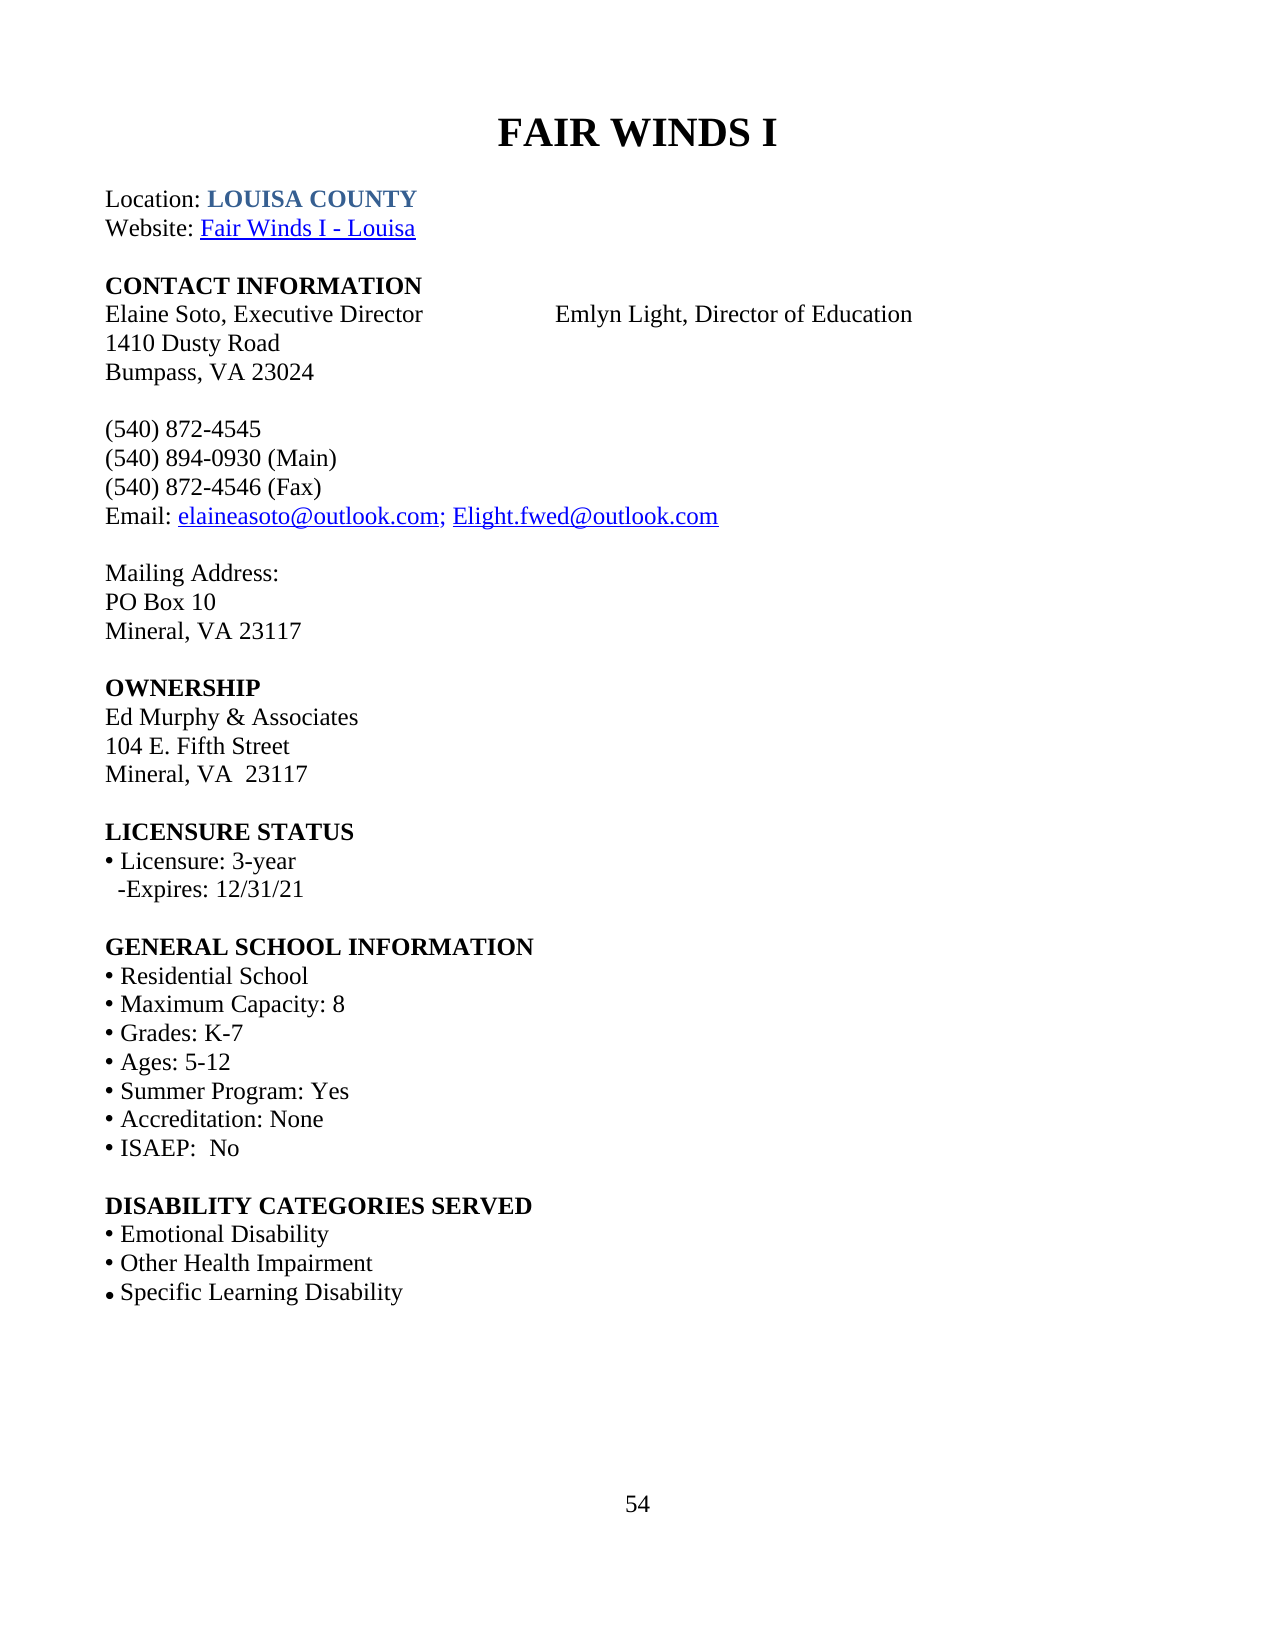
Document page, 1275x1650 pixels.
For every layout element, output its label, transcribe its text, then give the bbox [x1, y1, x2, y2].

text Ed Murphy & Associates [105, 702, 1170, 731]
text Mailing Address: [105, 558, 1170, 587]
text Elaine Soto, Executive Director Emlyn Light, Director of Education [105, 299, 1170, 328]
text Licensure: 3-year [105, 846, 1170, 874]
text Ownership [105, 673, 1170, 702]
text PO Box 10 [105, 587, 1170, 616]
text Mineral, VA 23117 [105, 759, 1170, 788]
text 104 E. Fifth Street [105, 731, 1170, 759]
text Mineral, VA 23117 [105, 616, 1170, 644]
text Other Health Impairment [105, 1248, 1170, 1277]
text Ages: 5-12 [105, 1047, 1170, 1076]
text Location: Louisa County [105, 184, 1170, 213]
text -Expires: 12/31/21 [105, 874, 1170, 903]
text Emotional Disability [105, 1219, 1170, 1248]
text Maximum Capacity: 8 [105, 989, 1170, 1018]
text (540) 894-0930 (Main) [105, 443, 1170, 472]
text Bumpass, VA 23024 [105, 357, 1170, 386]
text Accreditation: None [105, 1104, 1170, 1133]
list Specific Learning Disability [105, 1277, 1170, 1306]
text Website: Fair Winds I - Louisa [105, 213, 1170, 242]
text 1410 Dusty Road [105, 328, 1170, 357]
text CONTACT INFORMATION [105, 271, 1170, 299]
text Grades: K-7 [105, 1018, 1170, 1047]
text (540) 872-4546 (Fax) [105, 472, 1170, 501]
subtitle FAIR WINDS I [105, 108, 1170, 156]
text (540) 872-4545 [105, 414, 1170, 443]
text DISABILITY CATEGORIES SERVED [105, 1191, 1170, 1219]
text Residential School [105, 961, 1170, 989]
text ISAEP: No [105, 1133, 1170, 1162]
text LICENSURE STATUS [105, 817, 1170, 846]
text Email: elaineasoto@outlook.com; Elight.fwed@outlook.com [105, 501, 1170, 529]
text Summer Program: Yes [105, 1076, 1170, 1104]
text GENERAL SCHOOL INFORMATION [105, 932, 1170, 961]
